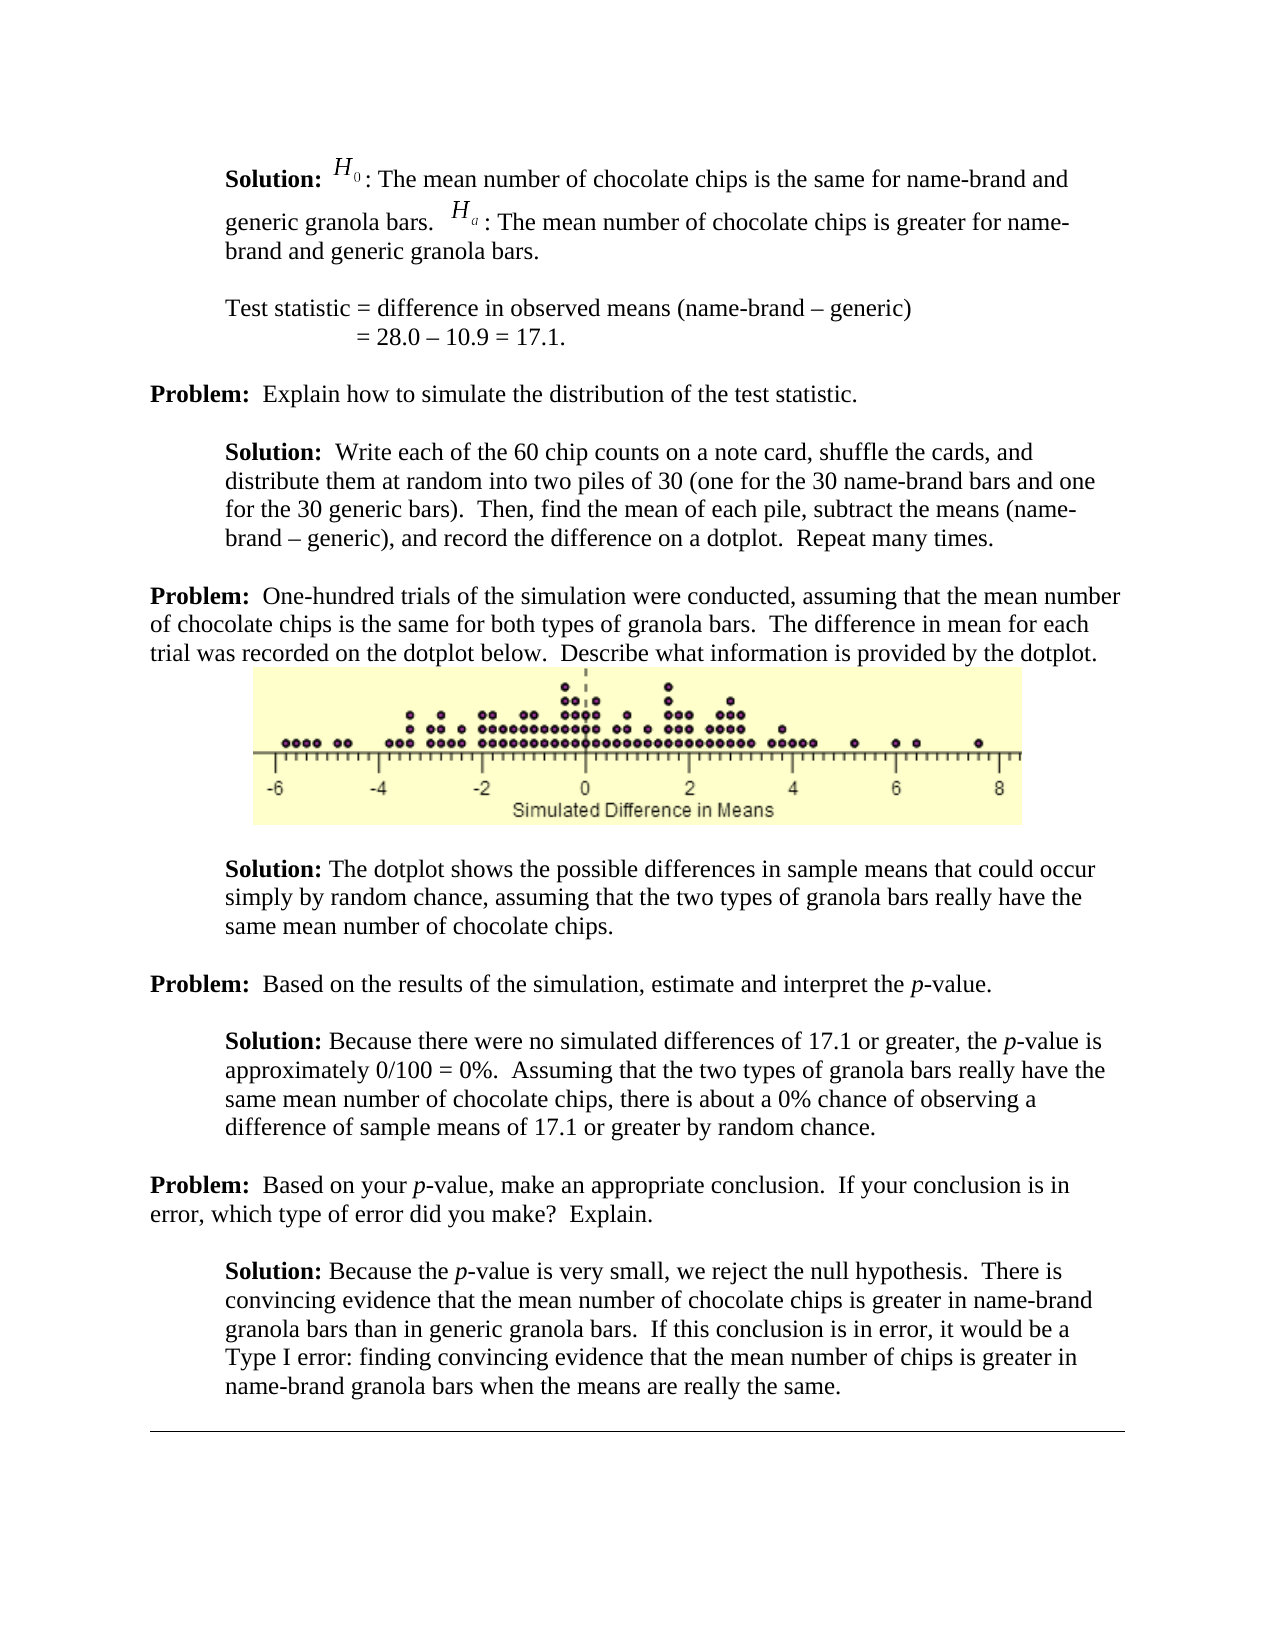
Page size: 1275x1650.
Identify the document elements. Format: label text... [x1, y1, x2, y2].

text = 28.0 – 10.9 = 17.1. [225, 322, 1125, 351]
text Solution: Because the p-value is very small, we reject the null hypothesis. There is convincing evidence that the mean number of chocolate chips is greater in name-brand granola bars than in generic granola bars. If this conclusion is in error, it would be a Type I error: finding convincing evidence that the mean number of chips is greater in name-brand granola bars when the means are really the same. [225, 1256, 1125, 1400]
text Problem: Based on the results of the simulation, estimate and interpret the p-value. [150, 969, 1125, 997]
text Solution: The dotplot shows the possible differences in sample means that could occur simply by random chance, assuming that the two types of granola bars really have the same mean number of chocolate chips. [225, 854, 1125, 940]
text Solution: : The mean number of chocolate chips is the same for name-brand and generic granola bars. : The mean number of chocolate chips is greater for name-brand and generic granola bars. [225, 150, 1125, 264]
text Problem: Explain how to simulate the distribution of the test statistic. [150, 379, 1125, 408]
text Test statistic = difference in observed means (name-brand – generic) [225, 293, 1125, 322]
picture [253, 667, 1022, 825]
text Problem: One-hundred trials of the simulation were conducted, assuming that the mean number of chocolate chips is the same for both types of granola bars. The difference in mean for each trial was recorded on the dotplot below. Describe what information is provided by the dotplot. [150, 581, 1125, 667]
text Problem: Based on your p-value, make an appropriate conclusion. If your conclusion is in error, which type of error did you make? Explain. [150, 1170, 1125, 1227]
text Solution: Because there were no simulated differences of 17.1 or greater, the p-value is approximately 0/100 = 0%. Assuming that the two types of granola bars really have the same mean number of chocolate chips, there is about a 0% chance of observing a difference of sample means of 17.1 or greater by random chance. [225, 1026, 1125, 1141]
text Solution: Write each of the 60 chip counts on a note card, shuffle the cards, and distribute them at random into two piles of 30 (one for the 30 name-brand bars and one for the 30 generic bars). Then, find the mean of each pile, subtract the means (name-brand – generic), and record the difference on a dotplot. Repeat many times. [225, 437, 1125, 552]
